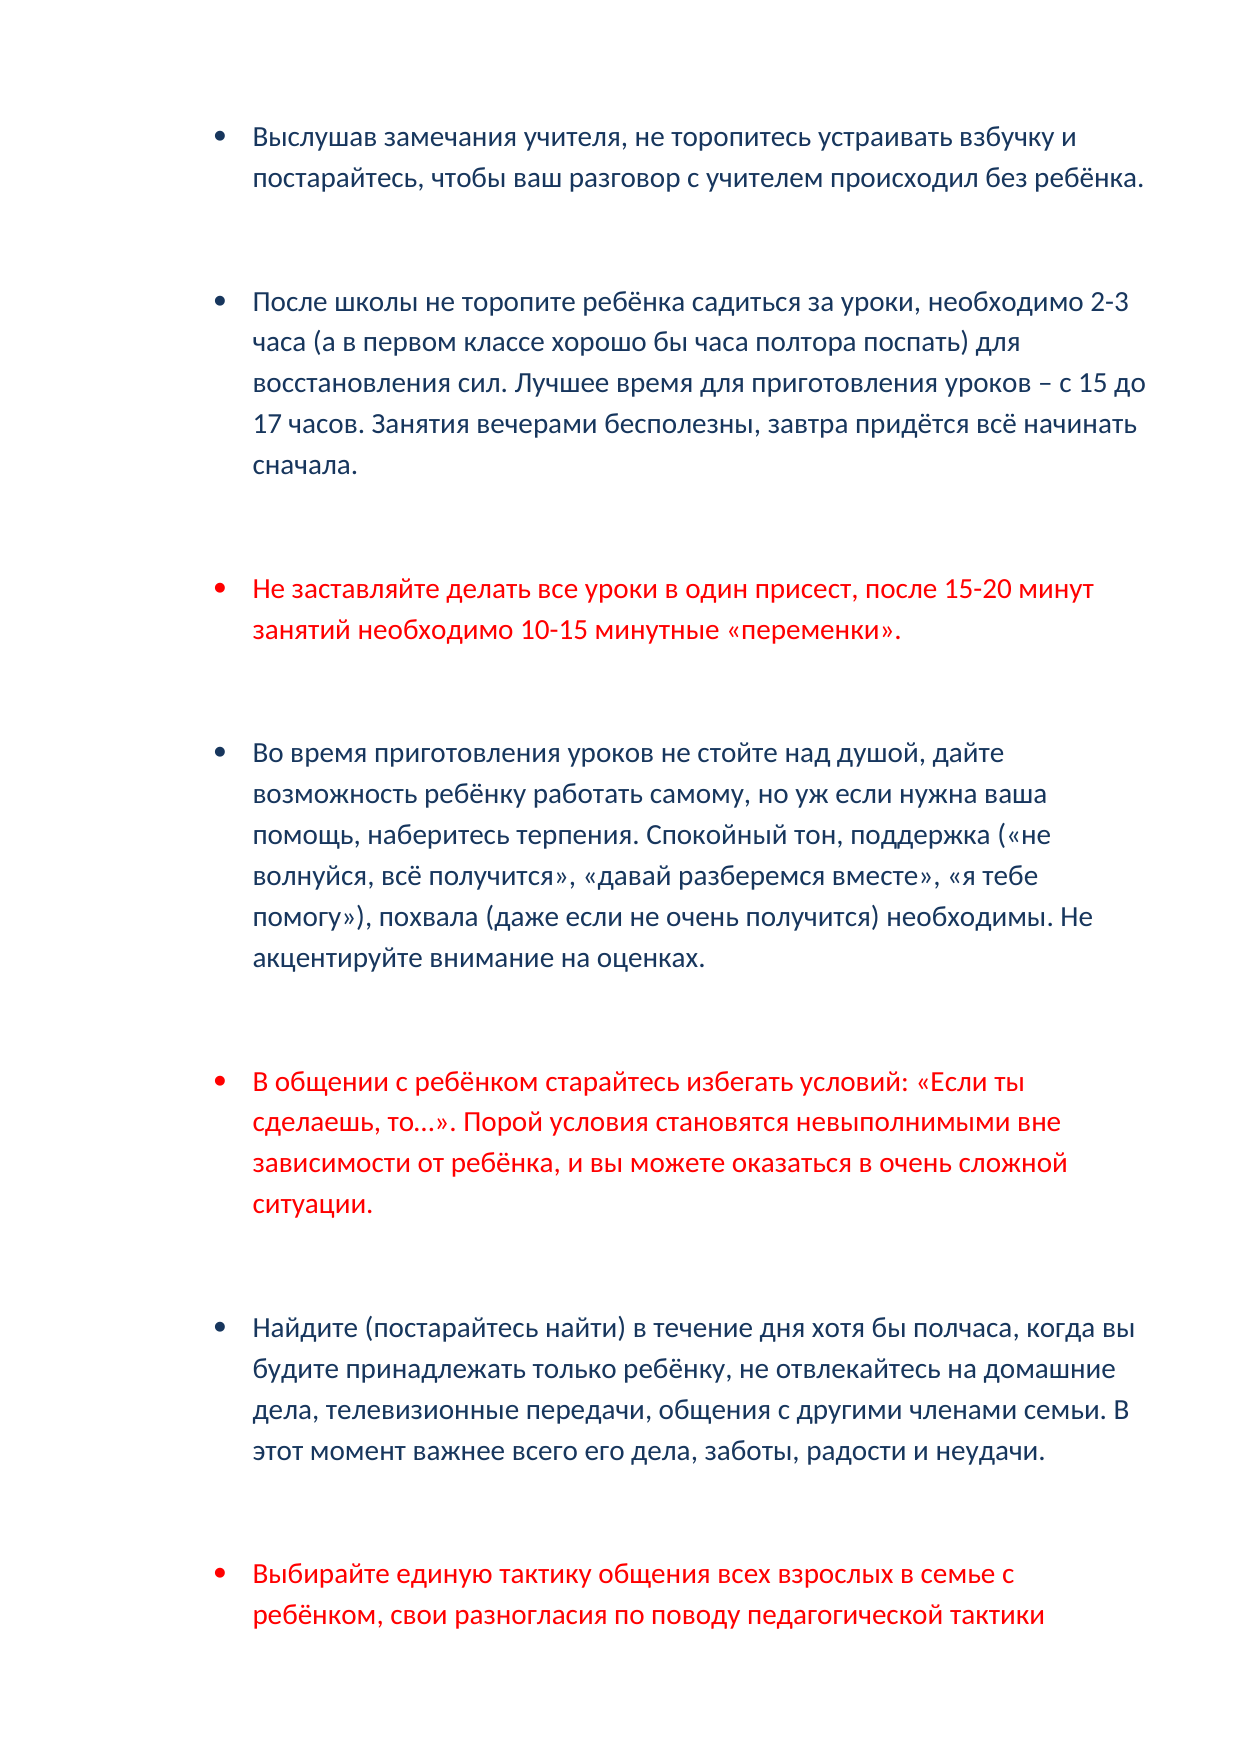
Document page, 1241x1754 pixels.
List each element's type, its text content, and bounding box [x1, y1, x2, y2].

list Выслушав замечания учителя, не торопитесь устраивать взбучку и постарайтесь, чтобы ваш разговор с учителем происходил без ребёнка. [215, 118, 1152, 195]
list Не заставляйте делать все уроки в один присест, после 15-20 минут занятий необходимо 10-15 минутные «переменки». [215, 570, 1152, 646]
list Найдите (постарайтесь найти) в течение дня хотя бы полчаса, когда вы будите принадлежать только ребёнку, не отвлекайтесь на домашние дела, телевизионные передачи, общения с другими членами семьи. В этот момент важнее всего его дела, заботы, радости и неудачи. [215, 1309, 1152, 1467]
list Во время приготовления уроков не стойте над душой, дайте возможность ребёнку работать самому, но уж если нужна ваша помощь, наберитесь терпения. Спокойный тон, поддержка («не волнуйся, всё получится», «давай разберемся вместе», «я тебе помогу»), похвала (даже если не очень получится) необходимы. Не акцентируйте внимание на оценках. [215, 734, 1152, 975]
list В общении с ребёнком старайтесь избегать условий: «Если ты сделаешь, то…». Порой условия становятся невыполнимыми вне зависимости от ребёнка, и вы можете оказаться в очень сложной ситуации. [215, 1063, 1152, 1221]
list После школы не торопите ребёнка садиться за уроки, необходимо 2-3 часа (а в первом классе хорошо бы часа полтора поспать) для восстановления сил. Лучшее время для приготовления уроков – с 15 до 17 часов. Занятия вечерами бесполезны, завтра придётся всё начинать сначала. [215, 283, 1152, 482]
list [215, 1555, 1152, 1632]
